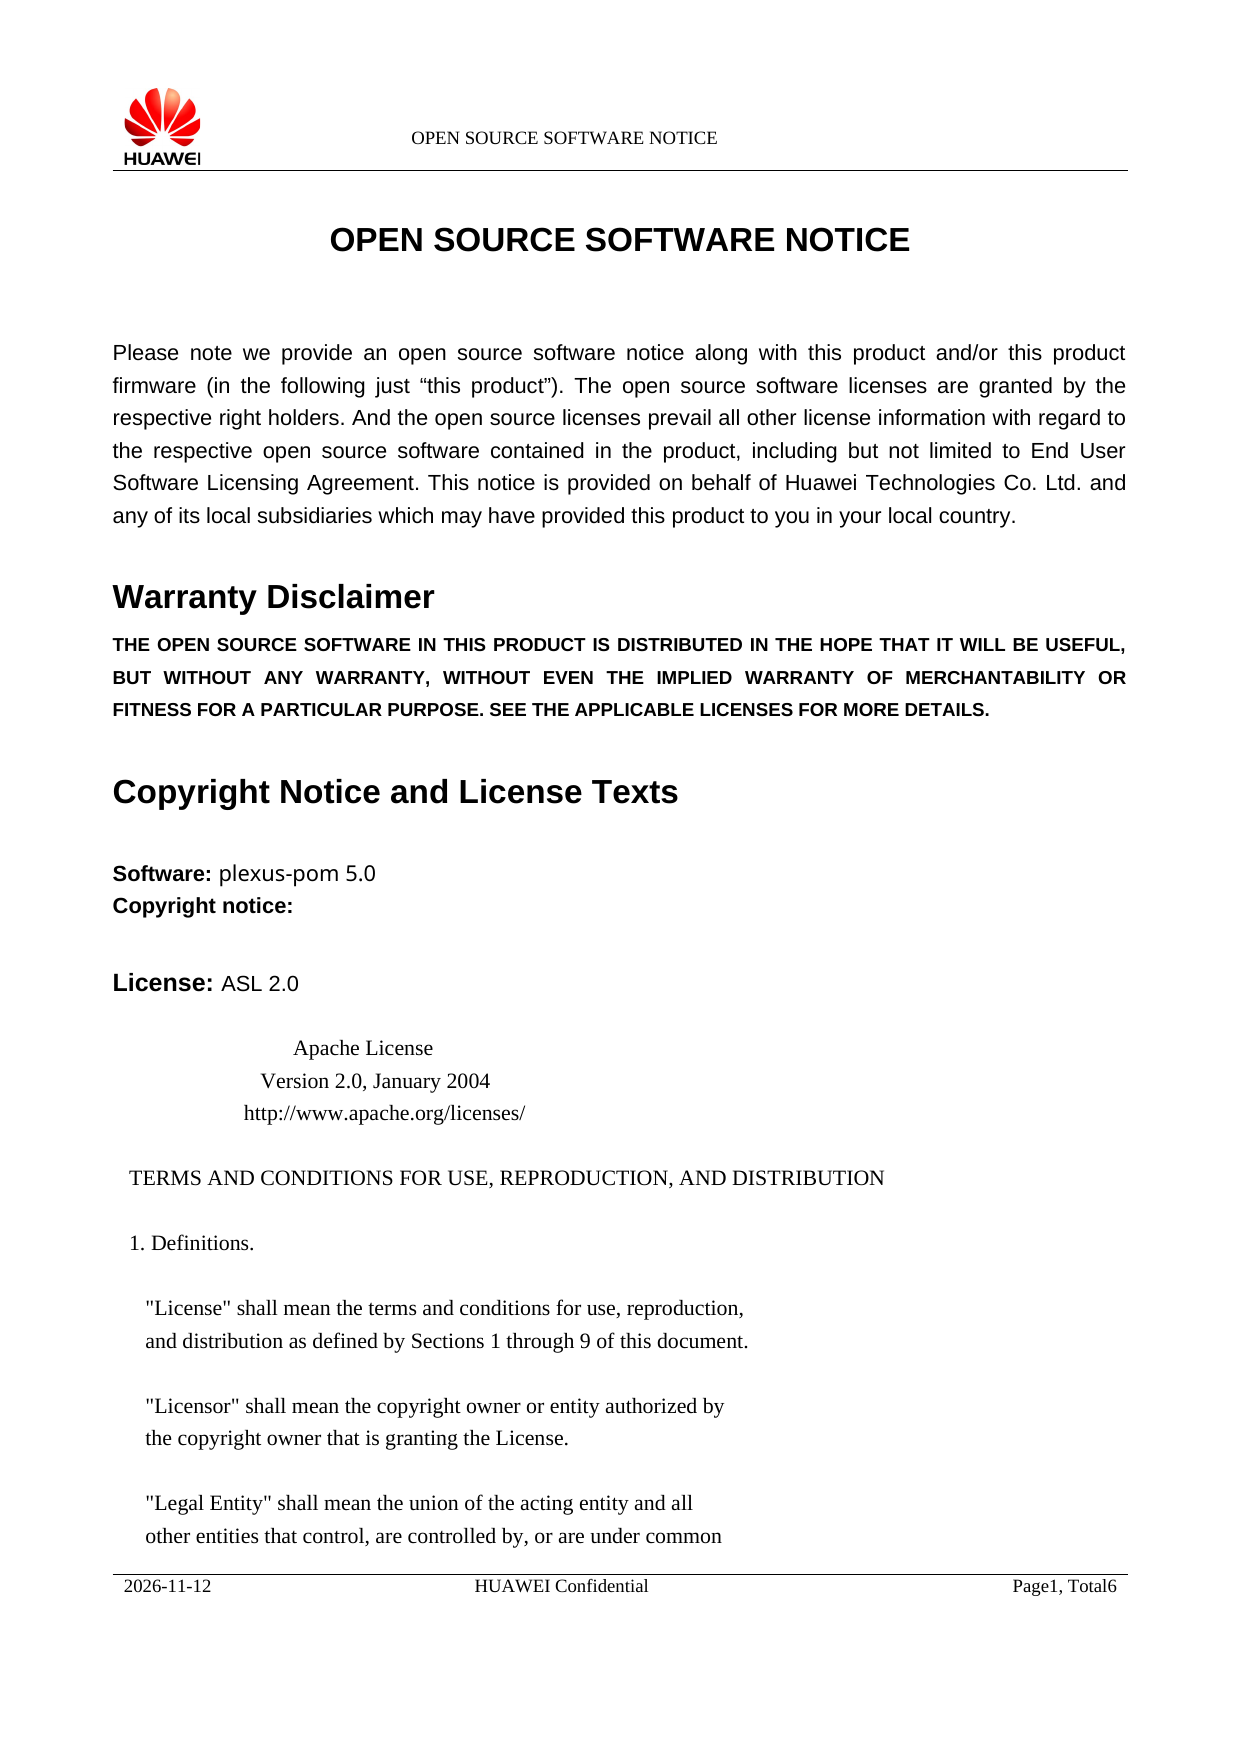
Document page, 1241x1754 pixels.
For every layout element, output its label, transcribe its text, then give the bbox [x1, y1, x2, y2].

text OPEN SOURCE SOFTWARE NOTICE [112, 206, 1128, 271]
text License: ASL 2.0 [112, 966, 1128, 999]
text Copyright notice: [112, 889, 1128, 921]
text Copyright Notice and License Texts [112, 759, 1128, 824]
title Software: plexus-pom 5.0 [112, 856, 1128, 889]
picture [124, 88, 201, 165]
text The open source software in this product is distributed in the hope that it will be useful, but WITHOUT ANY WARRANTY, without even the implied warranty of MERCHANTABILITY or FITNESS FOR A PARTICULAR PURPOSE. See the applicable licenses for more details. [112, 629, 1128, 726]
text Warranty Disclaimer [112, 564, 1128, 629]
text Please note we provide an open source software notice along with this product and/or this product firmware (in the following just “this product”). The open source software licenses are granted by the respective right holders. And the open source licenses prevail all other license information with regard to the respective open source software contained in the product, including but not limited to End User Software Licensing Agreement. This notice is provided on behalf of Huawei Technologies Co. Ltd. and any of its local subsidiaries which may have provided this product to you in your local country. [112, 336, 1128, 531]
